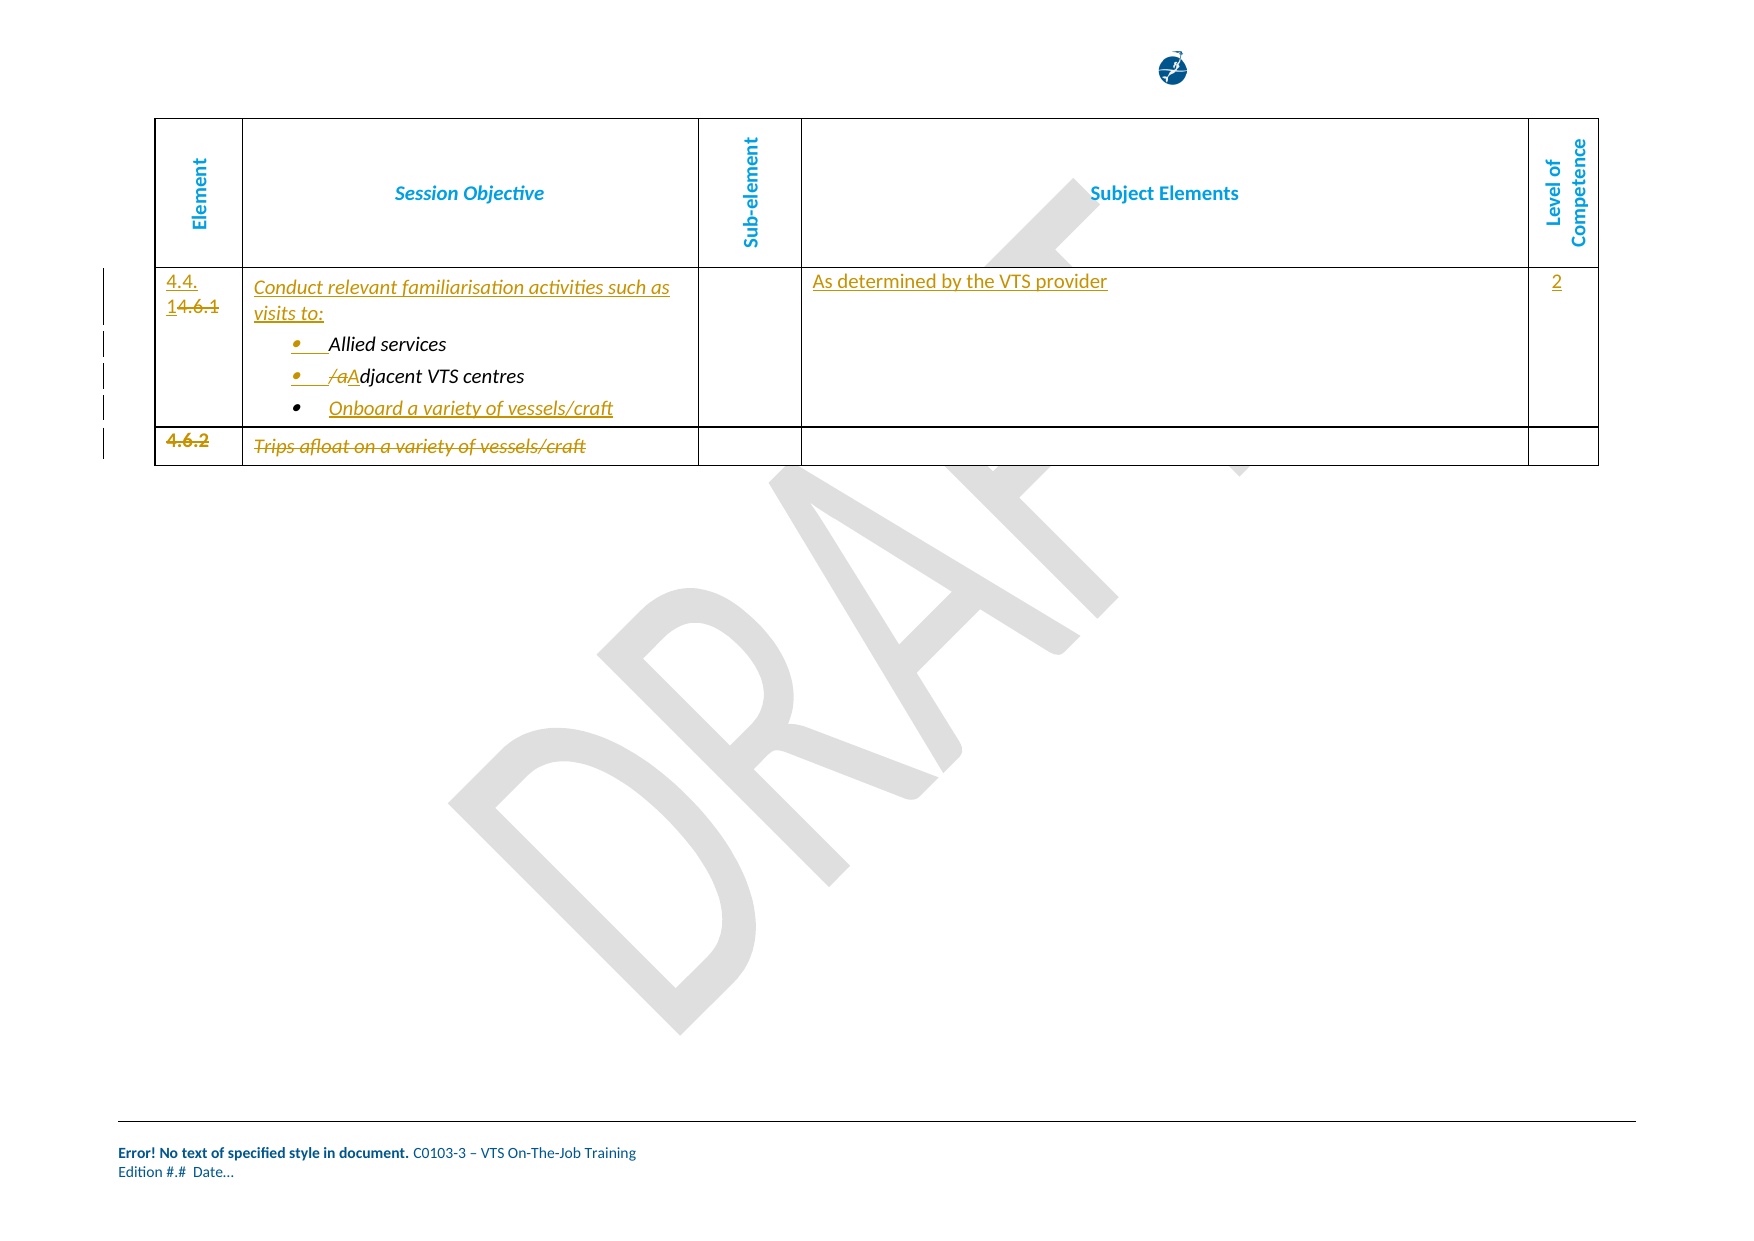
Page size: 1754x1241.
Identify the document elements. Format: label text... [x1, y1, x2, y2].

picture [1127, 1, 1246, 118]
table_cell [156, 268, 242, 426]
table_cell Allied services djacent VTS centres [243, 268, 698, 426]
table_header Subject Elements [802, 119, 1528, 267]
table_cell [699, 428, 801, 465]
table_cell [699, 268, 801, 426]
table_cell [802, 428, 1528, 465]
table_cell [243, 428, 698, 465]
table_header Level of Competence [1529, 119, 1598, 267]
table_header Session Objective [243, 119, 698, 267]
table_cell [802, 268, 1528, 426]
table_header Sub-element [699, 119, 801, 267]
table_cell [1529, 268, 1598, 426]
table_cell [1529, 428, 1598, 465]
table_header Element [156, 119, 242, 267]
table_cell [156, 428, 242, 465]
